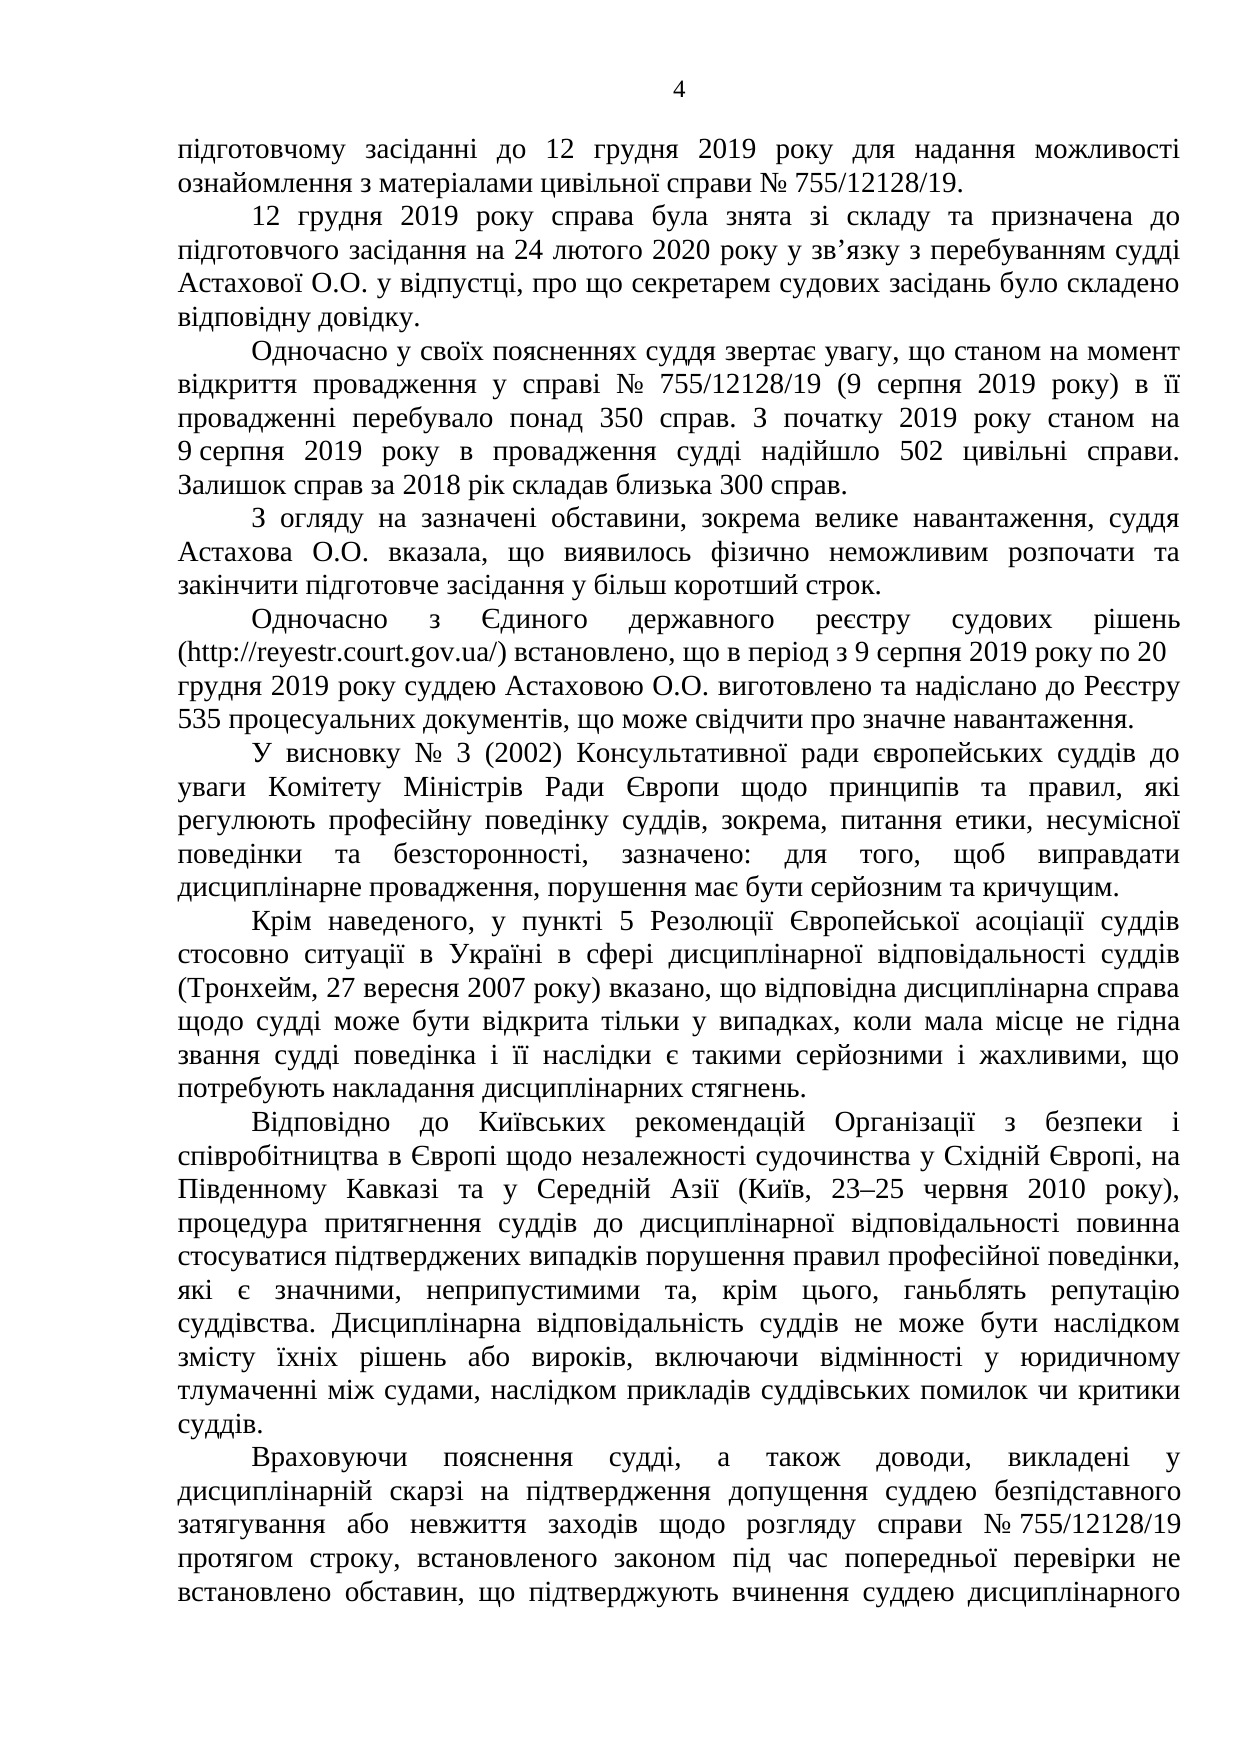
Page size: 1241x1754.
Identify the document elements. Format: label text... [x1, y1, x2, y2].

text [177, 131, 1181, 198]
text Відповідно до Київських рекомендацій Організації з безпеки і співробітництва в Європі щодо незалежності судочинства у Східній Європі, на Південному Кавказі та у Середній Азії (Київ, 23–25 червня 2010 року), процедура притягнення суддів до дисциплінарної відповідальності повинна стосуватися підтверджених випадків порушення правил професійної поведінки, які є значними, неприпустимими та, крім цього, ганьблять репутацію суддівства. Дисциплінарна відповідальність суддів не може бути наслідком змісту їхніх рішень або вироків, включаючи відмінності у юридичному тлумаченні між судами, наслідком прикладів суддівських помилок чи критики суддів. [177, 1104, 1181, 1439]
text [177, 1439, 1181, 1607]
text З огляду на зазначені обставини, зокрема велике навантаження, суддя Астахова О.О. вказала, що виявилось фізично неможливим розпочати та закінчити підготовче засідання у більш коротший строк. [177, 500, 1181, 601]
text У висновку № 3 (2002) Консультативної ради європейських суддів до уваги Комітету Міністрів Ради Європи щодо принципів та правил, які регулюють професійну поведінку суддів, зокрема, питання етики, несумісної поведінки та безсторонності, зазначено: для того, щоб виправдати дисциплінарне провадження, порушення має бути серйозним та кричущим. [177, 735, 1181, 903]
text 12 грудня 2019 року справа була знята зі складу та призначена до підготовчого засідання на 24 лютого 2020 року у зв’язку з перебуванням судді Астахової О.О. у відпустці, про що секретарем судових засідань було складено відповідну довідку. [177, 198, 1181, 333]
text Одночасно у своїх поясненнях суддя звертає увагу, що станом на момент відкриття провадження у справі № 755/12128/19 (9 серпня 2019 року) в її провадженні перебувало понад 350 справ. З початку 2019 року станом на 9 серпня 2019 року в провадження судді надійшло 502 цивільні справи. Залишок справ за 2018 рік складав близька 300 справ. [177, 333, 1181, 500]
text Одночасно з Єдиного державного реєстру судових рішень (http://reyestr.court.gov.ua/) встановлено, що в період з 9 серпня 2019 року по 20 грудня 2019 року суддею Астаховою О.О. виготовлено та надіслано до Реєстру 535 процесуальних документів, що може свідчити про значне навантаження. [177, 601, 1181, 735]
text Крім наведеного, у пункті 5 Резолюції Європейської асоціації суддів стосовно ситуації в Україні в сфері дисциплінарної відповідальності суддів (Тронхейм, 27 вересня 2007 року) вказано, що відповідна дисциплінарна справа щодо судді може бути відкрита тільки у випадках, коли мала місце не гідна звання судді поведінка і її наслідки є такими серйозними і жахливими, що потребують накладання дисциплінарних стягнень. [177, 903, 1181, 1104]
